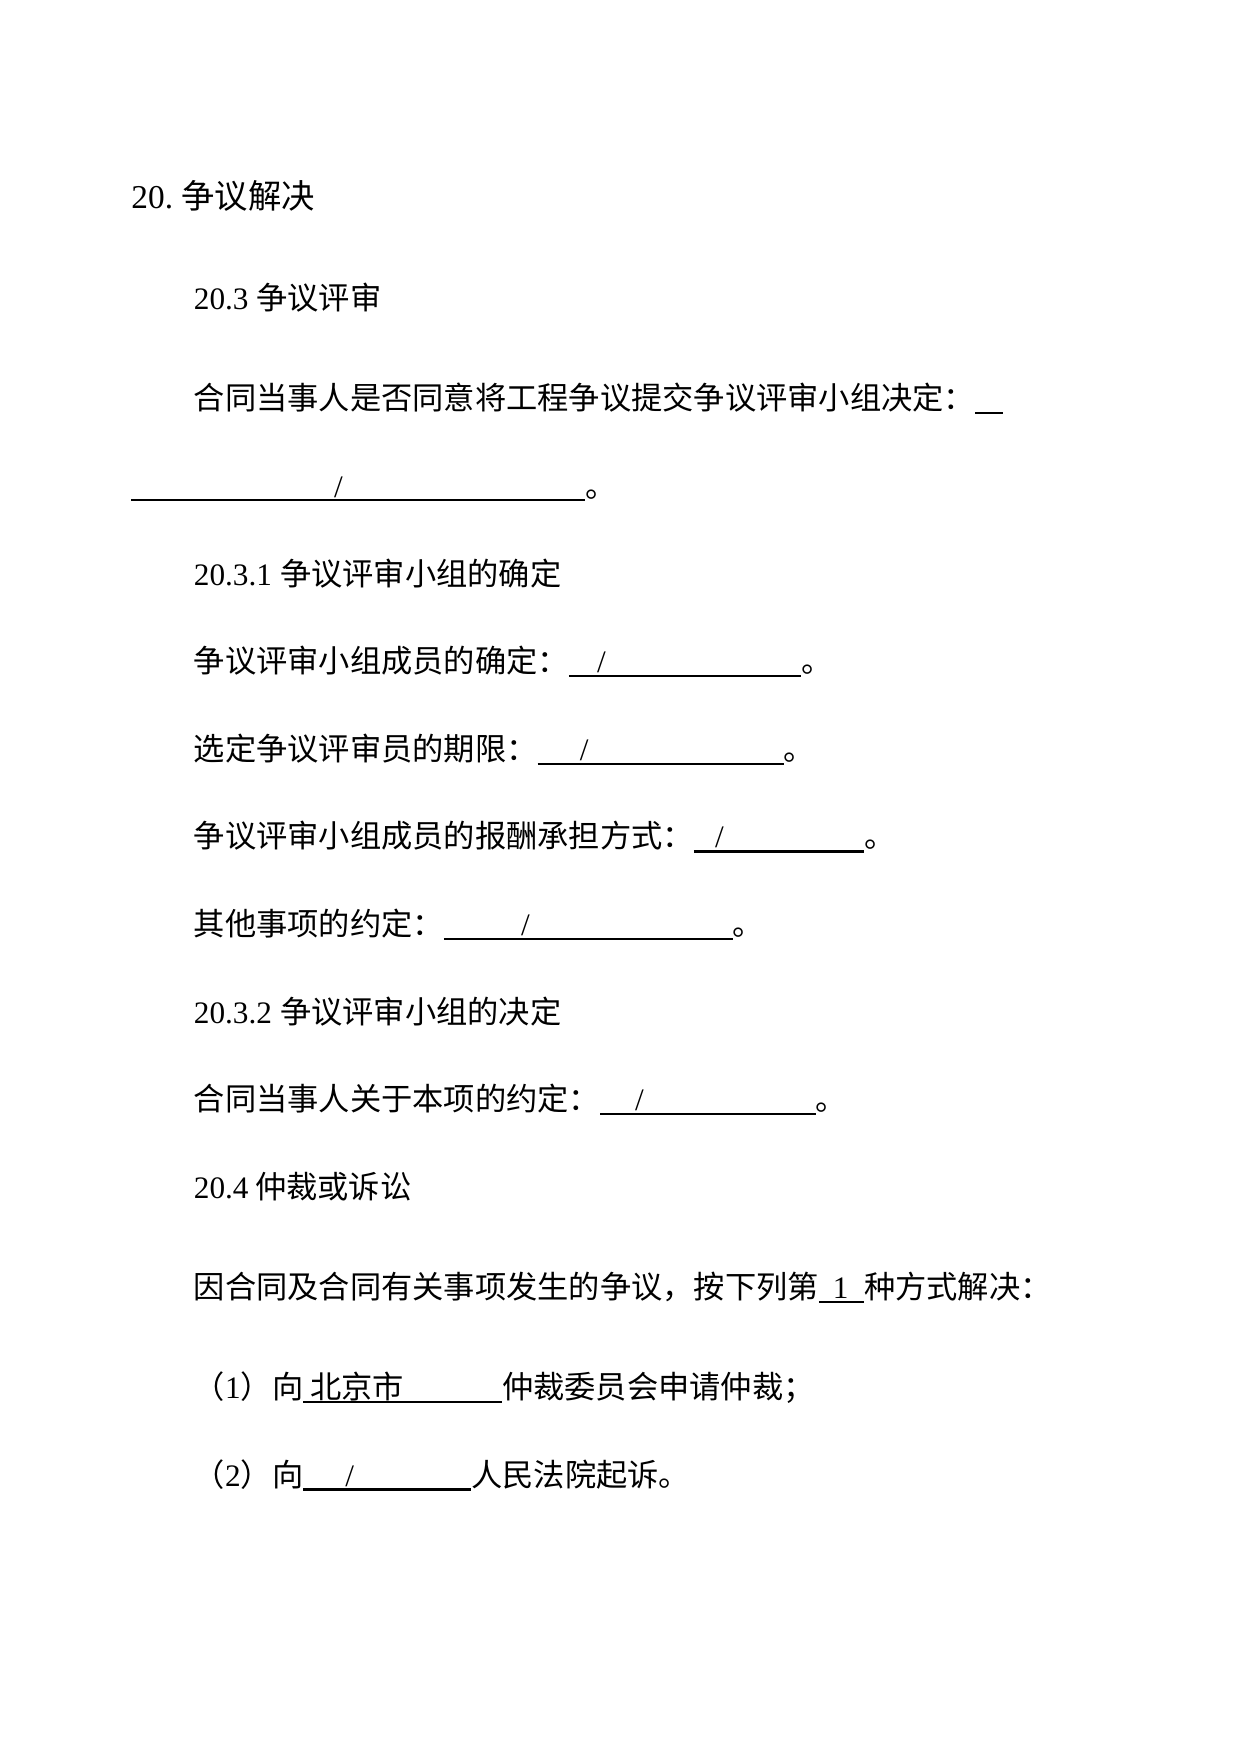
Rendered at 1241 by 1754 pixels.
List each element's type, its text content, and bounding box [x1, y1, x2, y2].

text 争议评审小组成员的确定： / 。 [131, 626, 1144, 691]
text / 。 [131, 451, 1144, 516]
text 20. 争议解决 [131, 162, 1144, 227]
text 20.3.1 争议评审小组的确定 [131, 539, 1144, 604]
text 争议评审小组成员的报酬承担方式： / 。 [131, 802, 1144, 867]
text 20.3 争议评审 [131, 263, 1144, 328]
text 合同当事人关于本项的约定： / 。 [131, 1064, 1144, 1129]
text 因合同及合同有关事项发生的争议，按下列第 1 种方式解决： [131, 1252, 1144, 1317]
text 选定争议评审员的期限： / 。 [131, 714, 1144, 779]
text 合同当事人是否同意将工程争议提交争议评审小组决定： [147, 364, 1144, 429]
text （1）向 北京市 仲裁委员会申请仲裁； [131, 1352, 1144, 1417]
text 其他事项的约定： / 。 [131, 889, 1144, 954]
text 20.4仲裁或诉讼 [131, 1152, 1144, 1217]
text 20.3.2 争议评审小组的决定 [131, 977, 1144, 1042]
text （2）向 / 人民法院起诉。 [131, 1440, 1144, 1505]
